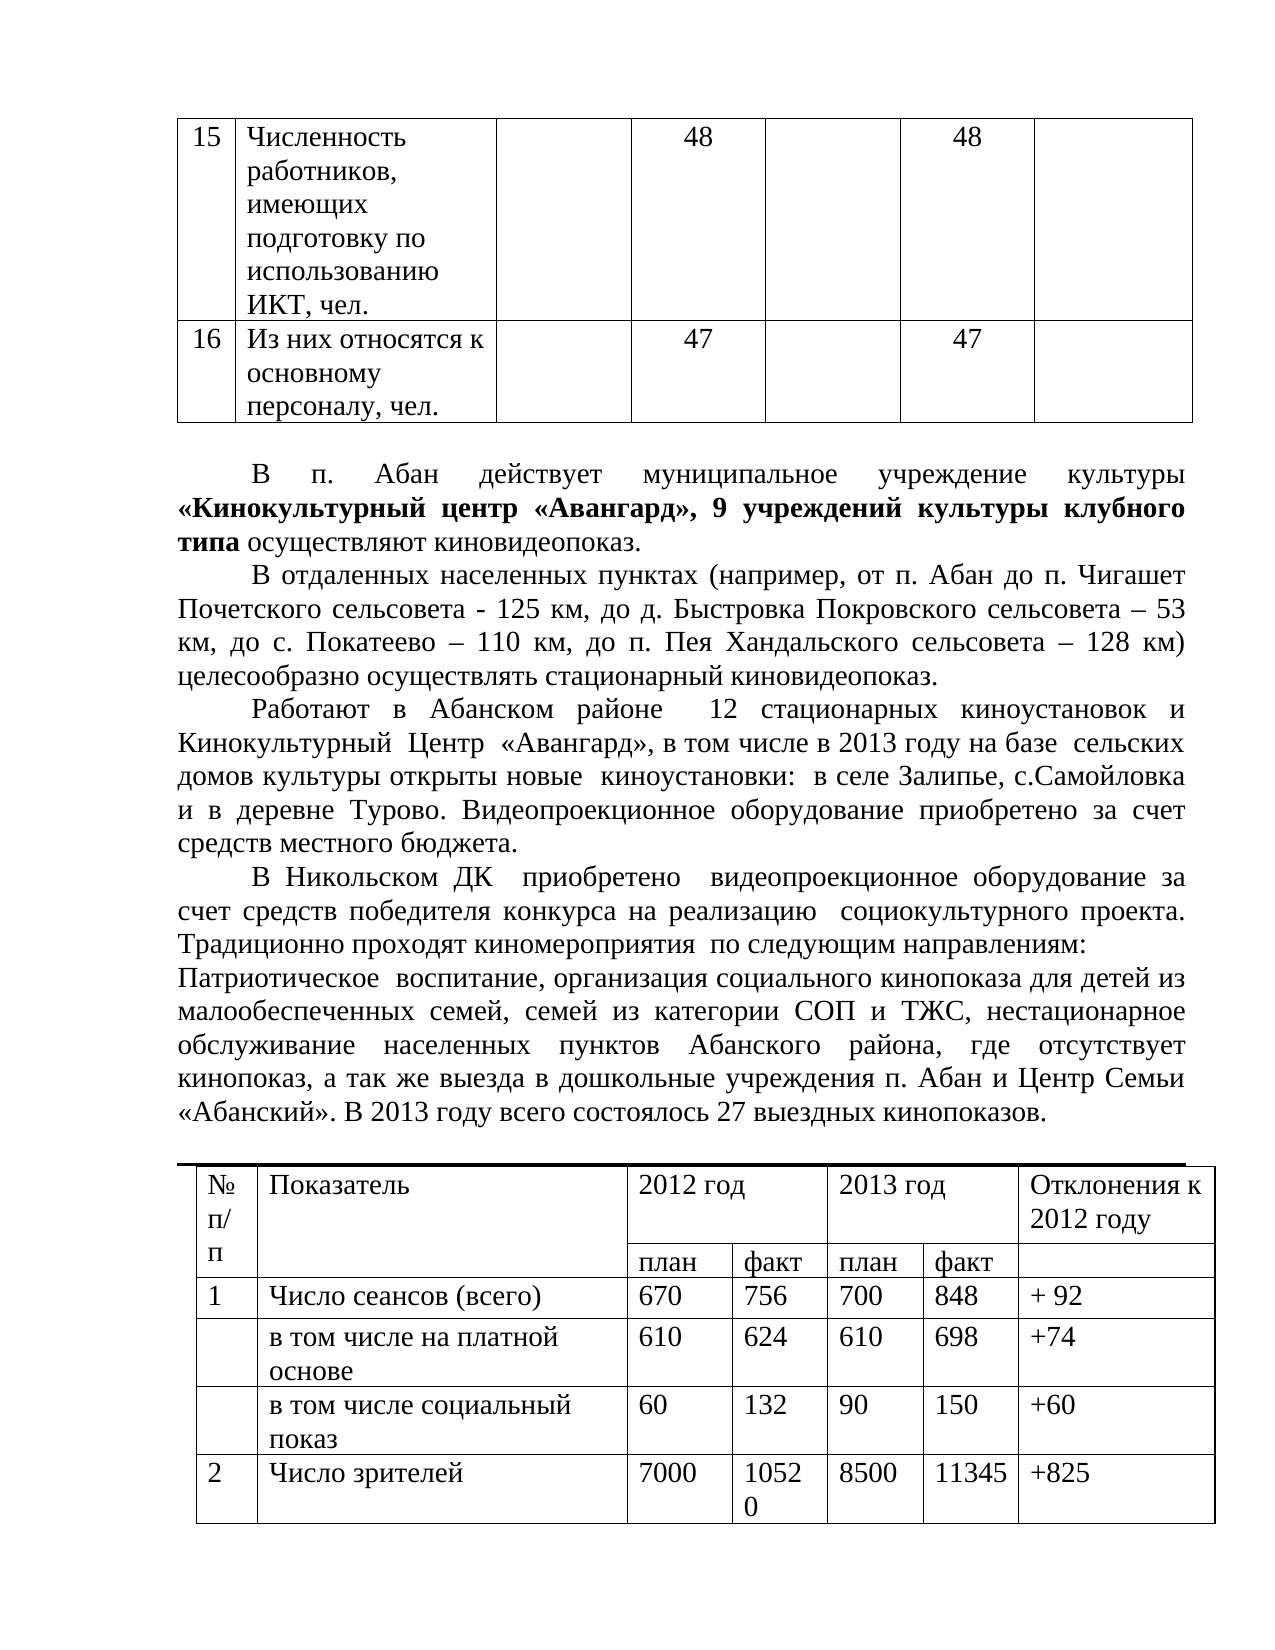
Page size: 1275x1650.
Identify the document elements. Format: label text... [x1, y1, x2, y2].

table_cell Из них относятся к основному персоналу, чел. [236, 321, 496, 422]
table_cell 132 [733, 1387, 827, 1454]
table_cell [766, 321, 900, 422]
table_cell 11345 [924, 1455, 1018, 1522]
table_cell 2 [197, 1455, 257, 1522]
table_cell 756 [733, 1278, 827, 1318]
table_cell [497, 321, 631, 422]
table_cell 700 [828, 1278, 923, 1318]
table_cell в том числе на платной основе [258, 1319, 627, 1386]
table_cell [197, 1387, 257, 1454]
text В Никольском ДК приобретено видеопроекционное оборудование за счет средств победителя конкурса на реализацию социокультурного проекта. Традиционно проходят киномероприятия по следующим направлениям: [177, 859, 1186, 960]
text Патриотическое воспитание, организация социального кинопоказа для детей из малообеспеченных семей, семей из категории СОП и ТЖС, нестационарное обслуживание населенных пунктов Абанского района, где отсутствует кинопоказ, а так же выезда в дошкольные учреждения п. Абан и Центр Cемьи «Абанский». В 2013 году всего состоялось 27 выездных кинопоказов. [177, 960, 1186, 1127]
table_header 2012 год [628, 1167, 827, 1243]
table_cell факт [733, 1244, 827, 1277]
table_cell +74 [1019, 1319, 1214, 1386]
table_cell 47 [632, 321, 765, 422]
table_cell 698 [924, 1319, 1018, 1386]
table_cell [1035, 119, 1192, 320]
table_cell план [628, 1244, 732, 1277]
table_cell 670 [628, 1278, 732, 1318]
table_cell 150 [924, 1387, 1018, 1454]
text В п. Абан действует муниципальное учреждение культуры «Кинокультурный центр «Авангард», 9 учреждений культуры клубного типа осуществляют киновидеопоказ. [177, 457, 1186, 557]
table_cell Число зрителей [258, 1455, 627, 1522]
text Работают в Абанском районе 12 стационарных киноустановок и Кинокультурный Центр «Авангард», в том числе в 2013 году на базе сельских домов культуры открыты новые киноустановки: в селе Залипье, с.Самойловка и в деревне Турово. Видеопроекционное оборудование приобретено за счет средств местного бюджета. [177, 691, 1186, 859]
table_cell [1019, 1244, 1214, 1277]
table_cell 624 [733, 1319, 827, 1386]
table_cell 90 [828, 1387, 923, 1454]
table_cell в том числе социальный показ [258, 1387, 627, 1454]
table_cell 48 [632, 119, 765, 320]
table_cell Численность работников, имеющих подготовку по использованию ИКТ, чел. [236, 119, 496, 320]
table_cell 15 [178, 119, 235, 320]
table_header 2013 год [828, 1167, 1018, 1243]
table_cell 60 [628, 1387, 732, 1454]
table_header № п/п [197, 1167, 257, 1277]
table_cell 47 [901, 321, 1034, 422]
table_cell 610 [628, 1319, 732, 1386]
table_cell 610 [828, 1319, 923, 1386]
table_cell [197, 1319, 257, 1386]
table_cell 7000 [628, 1455, 732, 1522]
table_cell план [828, 1244, 923, 1277]
table_cell Число сеансов (всего) [258, 1278, 627, 1318]
text В отдаленных населенных пунктах (например, от п. Абан до п. Чигашет Почетского сельсовета - 125 км, до д. Быстровка Покровского сельсовета – 53 км, до с. Покатеево – 110 км, до п. Пея Хандальского сельсовета – 128 км) целесообразно осуществлять стационарный киновидеопоказ. [177, 557, 1186, 691]
table_cell 10520 [733, 1455, 827, 1522]
table_cell 16 [178, 321, 235, 422]
table_cell 48 [901, 119, 1034, 320]
table_cell [766, 119, 900, 320]
table_cell 1 [197, 1278, 257, 1318]
table_header Показатель [258, 1167, 627, 1277]
table_cell [497, 119, 631, 320]
table_cell + 92 [1019, 1278, 1214, 1318]
table_cell 848 [924, 1278, 1018, 1318]
table_cell +825 [1019, 1455, 1214, 1522]
table_cell +60 [1019, 1387, 1214, 1454]
table_cell 8500 [828, 1455, 923, 1522]
table_cell [1035, 321, 1192, 422]
table_header Отклонения к 2012 году [1019, 1167, 1214, 1243]
table_cell факт [924, 1244, 1018, 1277]
